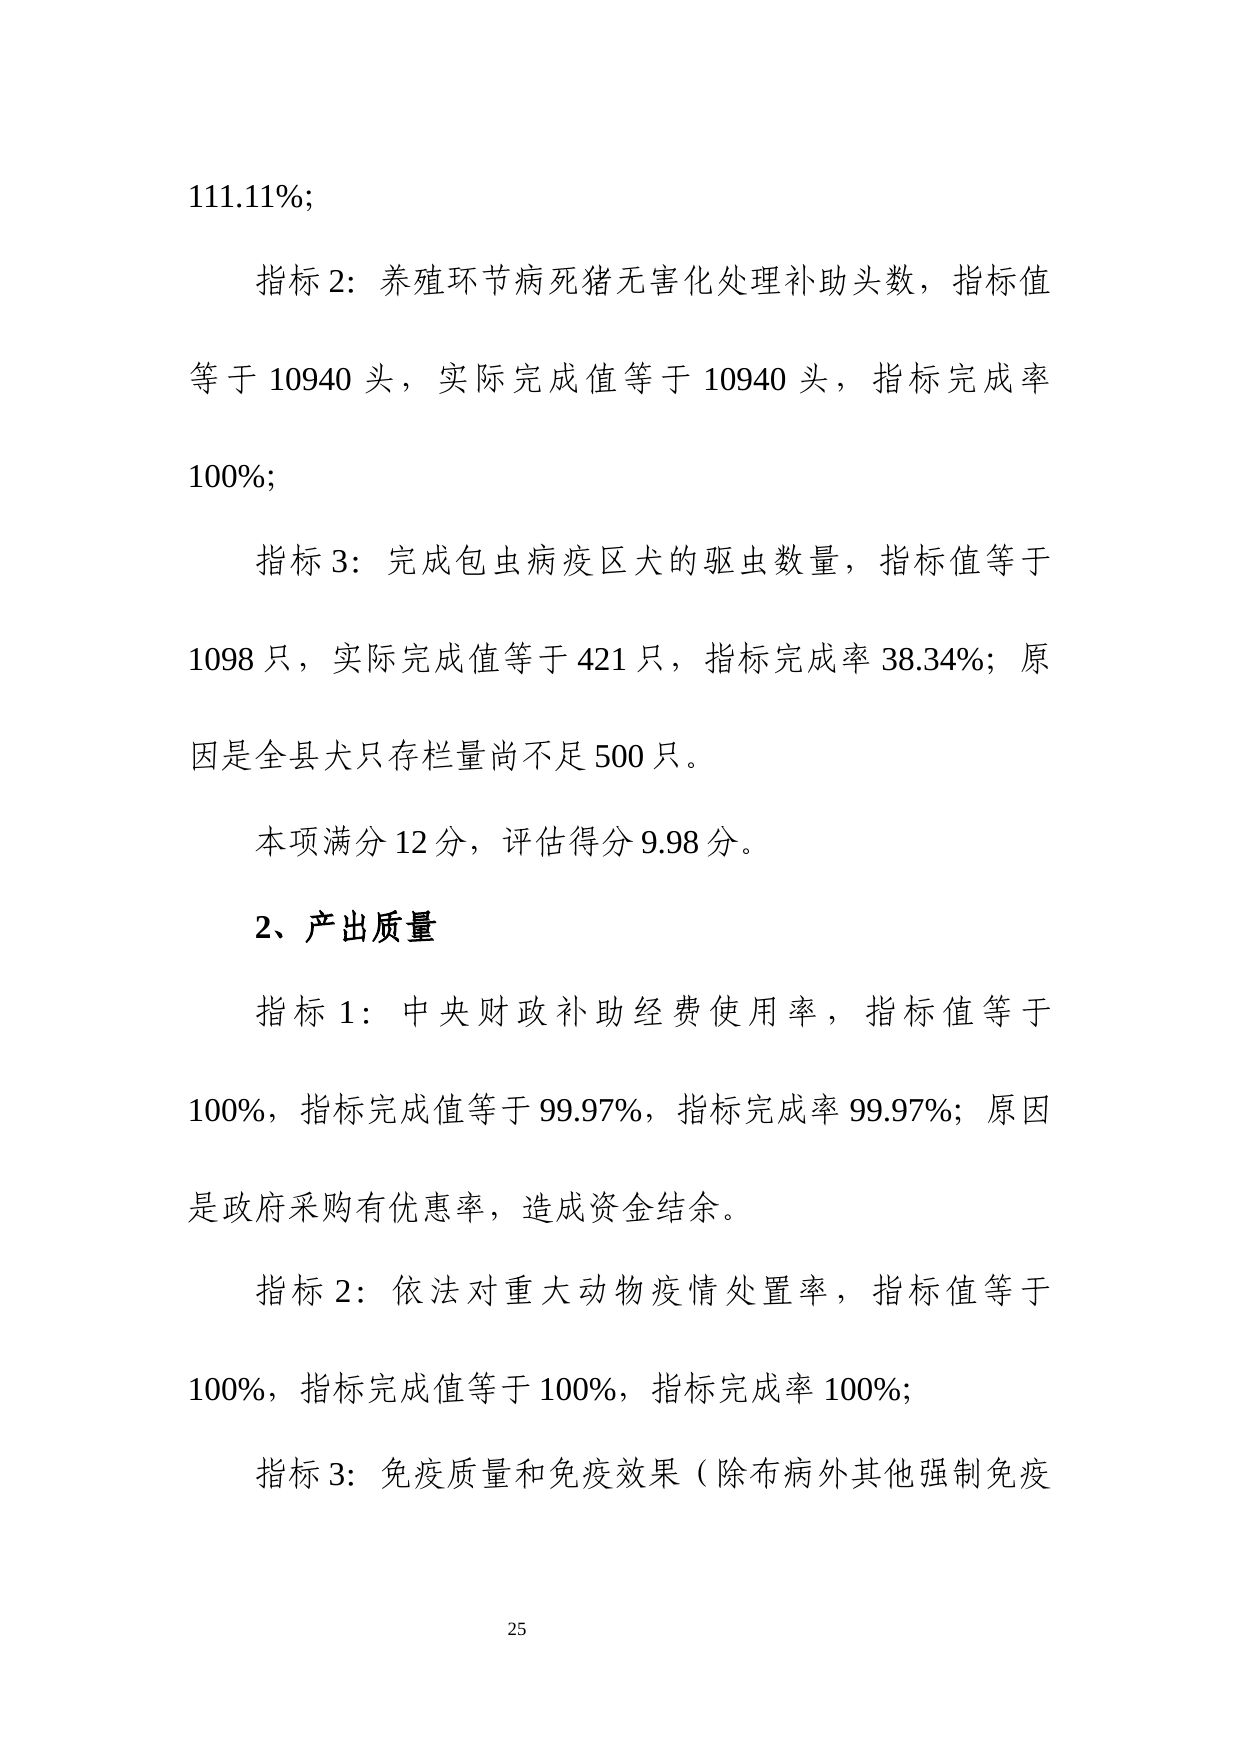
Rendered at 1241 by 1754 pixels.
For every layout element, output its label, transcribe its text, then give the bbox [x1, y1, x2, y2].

text 本项满分12分，评估得分9.98分。 [187, 808, 1053, 873]
text 指标3：完成包虫病疫区犬的驱虫数量，指标值等于1098只，实际完成值等于421只，指标完成率38.34%；原因是全县犬只存栏量尚不足500只。 [187, 527, 1053, 787]
text 指标2：依法对重大动物疫情处置率，指标值等于100%，指标完成值等于100%，指标完成率100%； [187, 1257, 1053, 1419]
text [187, 1440, 1053, 1505]
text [187, 162, 1053, 227]
text 2、产出质量 [187, 893, 1053, 958]
text 指标2：养殖环节病死猪无害化处理补助头数，指标值等于10940头，实际完成值等于10940头，指标完成率100%； [187, 247, 1053, 507]
text 指标1：中央财政补助经费使用率，指标值等于100%，指标完成值等于99.97%，指标完成率99.97%；原因是政府采购有优惠率，造成资金结余。 [187, 978, 1053, 1238]
